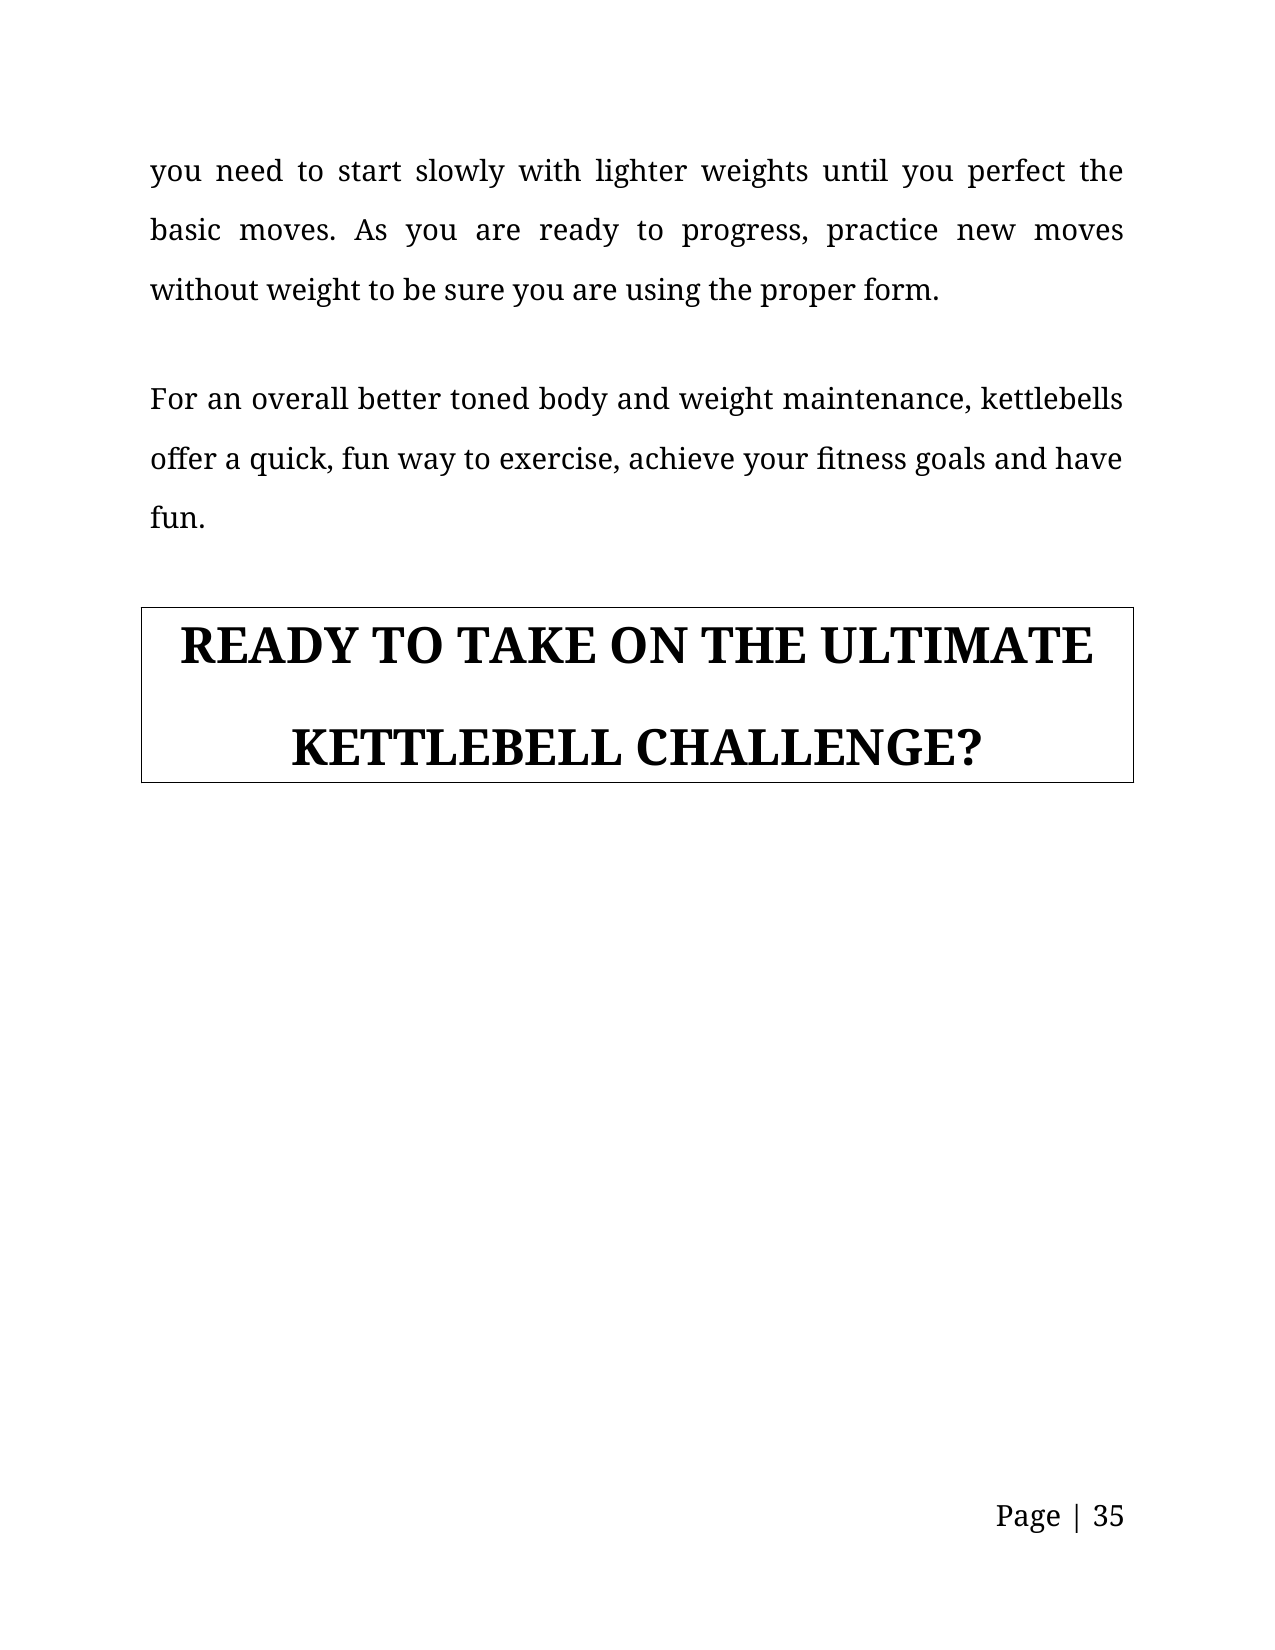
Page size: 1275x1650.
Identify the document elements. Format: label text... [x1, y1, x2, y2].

text For an overall better toned body and weight maintenance, kettlebells offer a quick, fun way to exercise, achieve your fitness goals and have fun. [150, 378, 1125, 537]
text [150, 150, 1125, 309]
text READY TO TAKE ON THE ULTIMATE KETTLEBELL CHALLENGE? [142, 608, 1133, 782]
